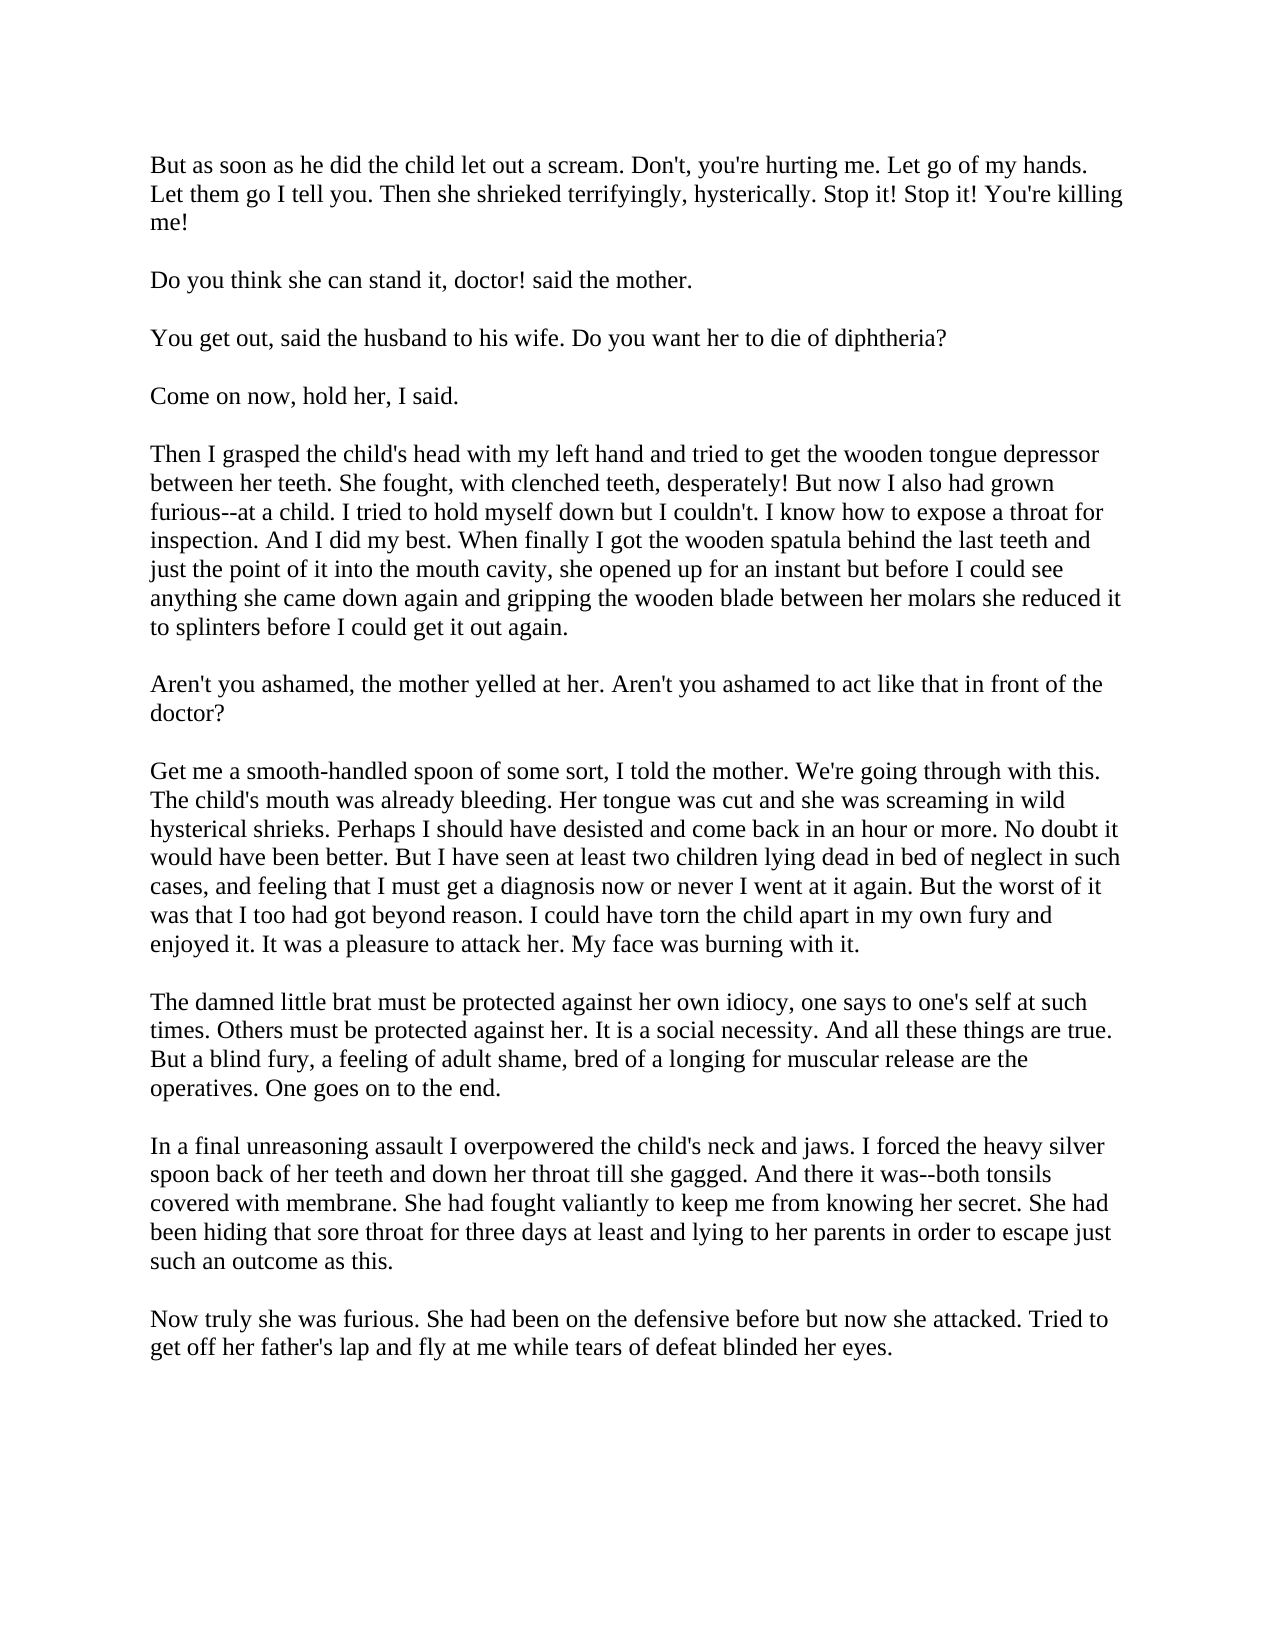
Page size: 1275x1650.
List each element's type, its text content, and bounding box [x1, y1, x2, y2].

text Aren't you ashamed, the mother yelled at her. Aren't you ashamed to act like that in front of the doctor? [150, 669, 1125, 727]
text Get me a smooth-handled spoon of some sort, I told the mother. We're going through with this. The child's mouth was already bleeding. Her tongue was cut and she was screaming in wild hysterical shrieks. Perhaps I should have desisted and come back in an hour or more. No doubt it would have been better. But I have seen at least two children lying dead in bed of neglect in such cases, and feeling that I must get a diagnosis now or never I went at it again. But the worst of it was that I too had got beyond reason. I could have torn the child apart in my own fury and enjoyed it. It was a pleasure to attack her. My face was burning with it. [150, 756, 1125, 957]
text But as soon as he did the child let out a scream. Don't, you're hurting me. Let go of my hands. Let them go I tell you. Then she shrieked terrifyingly, hysterically. Stop it! Stop it! You're killing me! [150, 150, 1125, 236]
text Do you think she can stand it, doctor! said the mother. [150, 265, 1125, 294]
text Come on now, hold her, I said. [150, 381, 1125, 410]
text The damned little brat must be protected against her own idiocy, one says to one's self at such times. Others must be protected against her. It is a social necessity. And all these things are true. But a blind fury, a feeling of adult shame, bred of a longing for muscular release are the operatives. One goes on to the end. [150, 987, 1125, 1102]
text You get out, said the husband to his wife. Do you want her to die of diphtheria? [150, 323, 1125, 352]
text In a final unreasoning assault I overpowered the child's neck and jaws. I forced the heavy silver spoon back of her teeth and down her throat till she gagged. And there it was--both tonsils covered with membrane. She had fought valiantly to keep me from knowing her secret. She had been hiding that sore throat for three days at least and lying to her parents in order to escape just such an outcome as this. [150, 1131, 1125, 1274]
text Then I grasped the child's head with my left hand and tried to get the wooden tongue depressor between her teeth. She fought, with clenched teeth, desperately! But now I also had grown furious--at a child. I tried to hold myself down but I couldn't. I know how to expose a throat for inspection. And I did my best. When finally I got the wooden spatula behind the last teeth and just the point of it into the mouth cavity, she opened up for an instant but before I could see anything she came down again and gripping the wooden blade between her molars she reduced it to splinters before I could get it out again. [150, 439, 1125, 640]
text Now truly she was furious. She had been on the defensive before but now she attacked. Tried to get off her father's lap and fly at me while tears of defeat blinded her eyes. [150, 1304, 1125, 1361]
